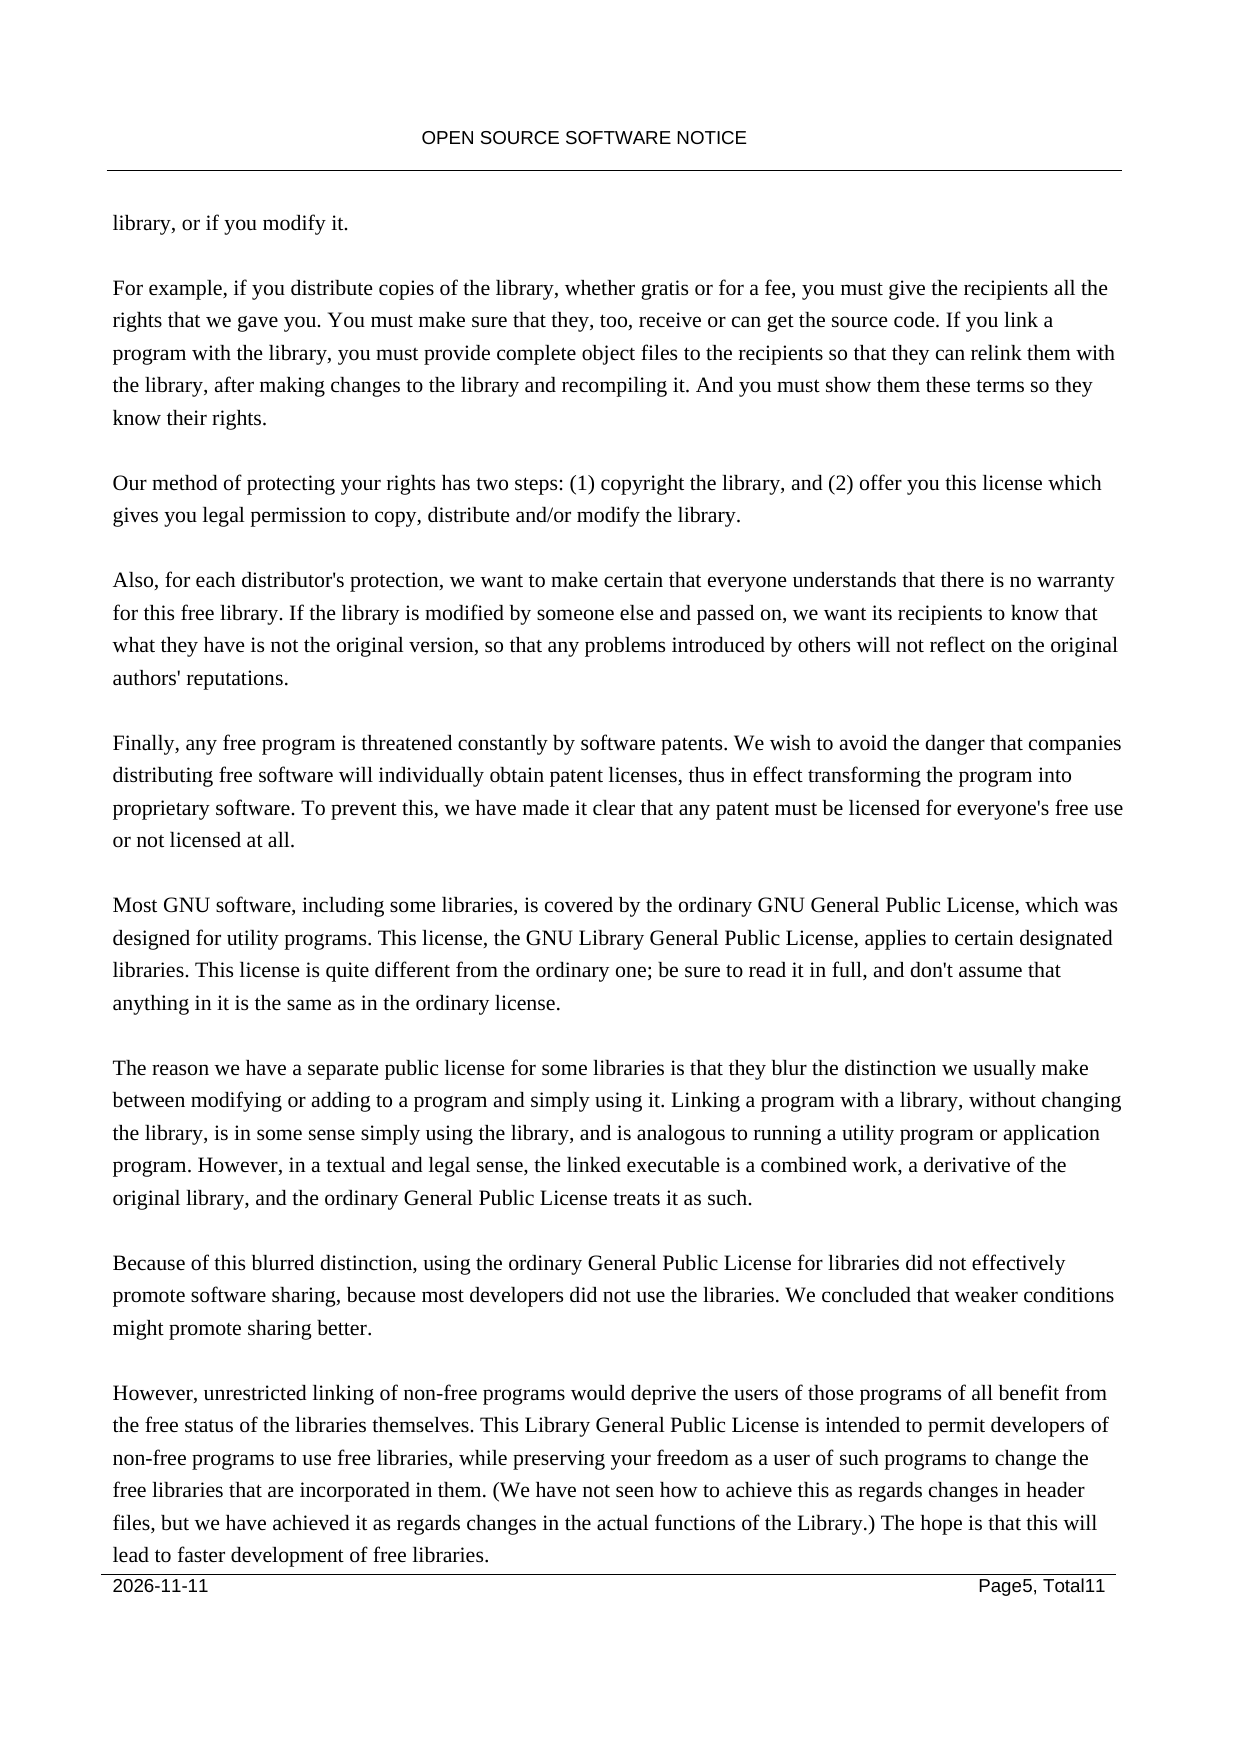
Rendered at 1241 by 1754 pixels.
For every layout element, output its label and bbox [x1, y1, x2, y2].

text [112, 206, 1128, 1571]
